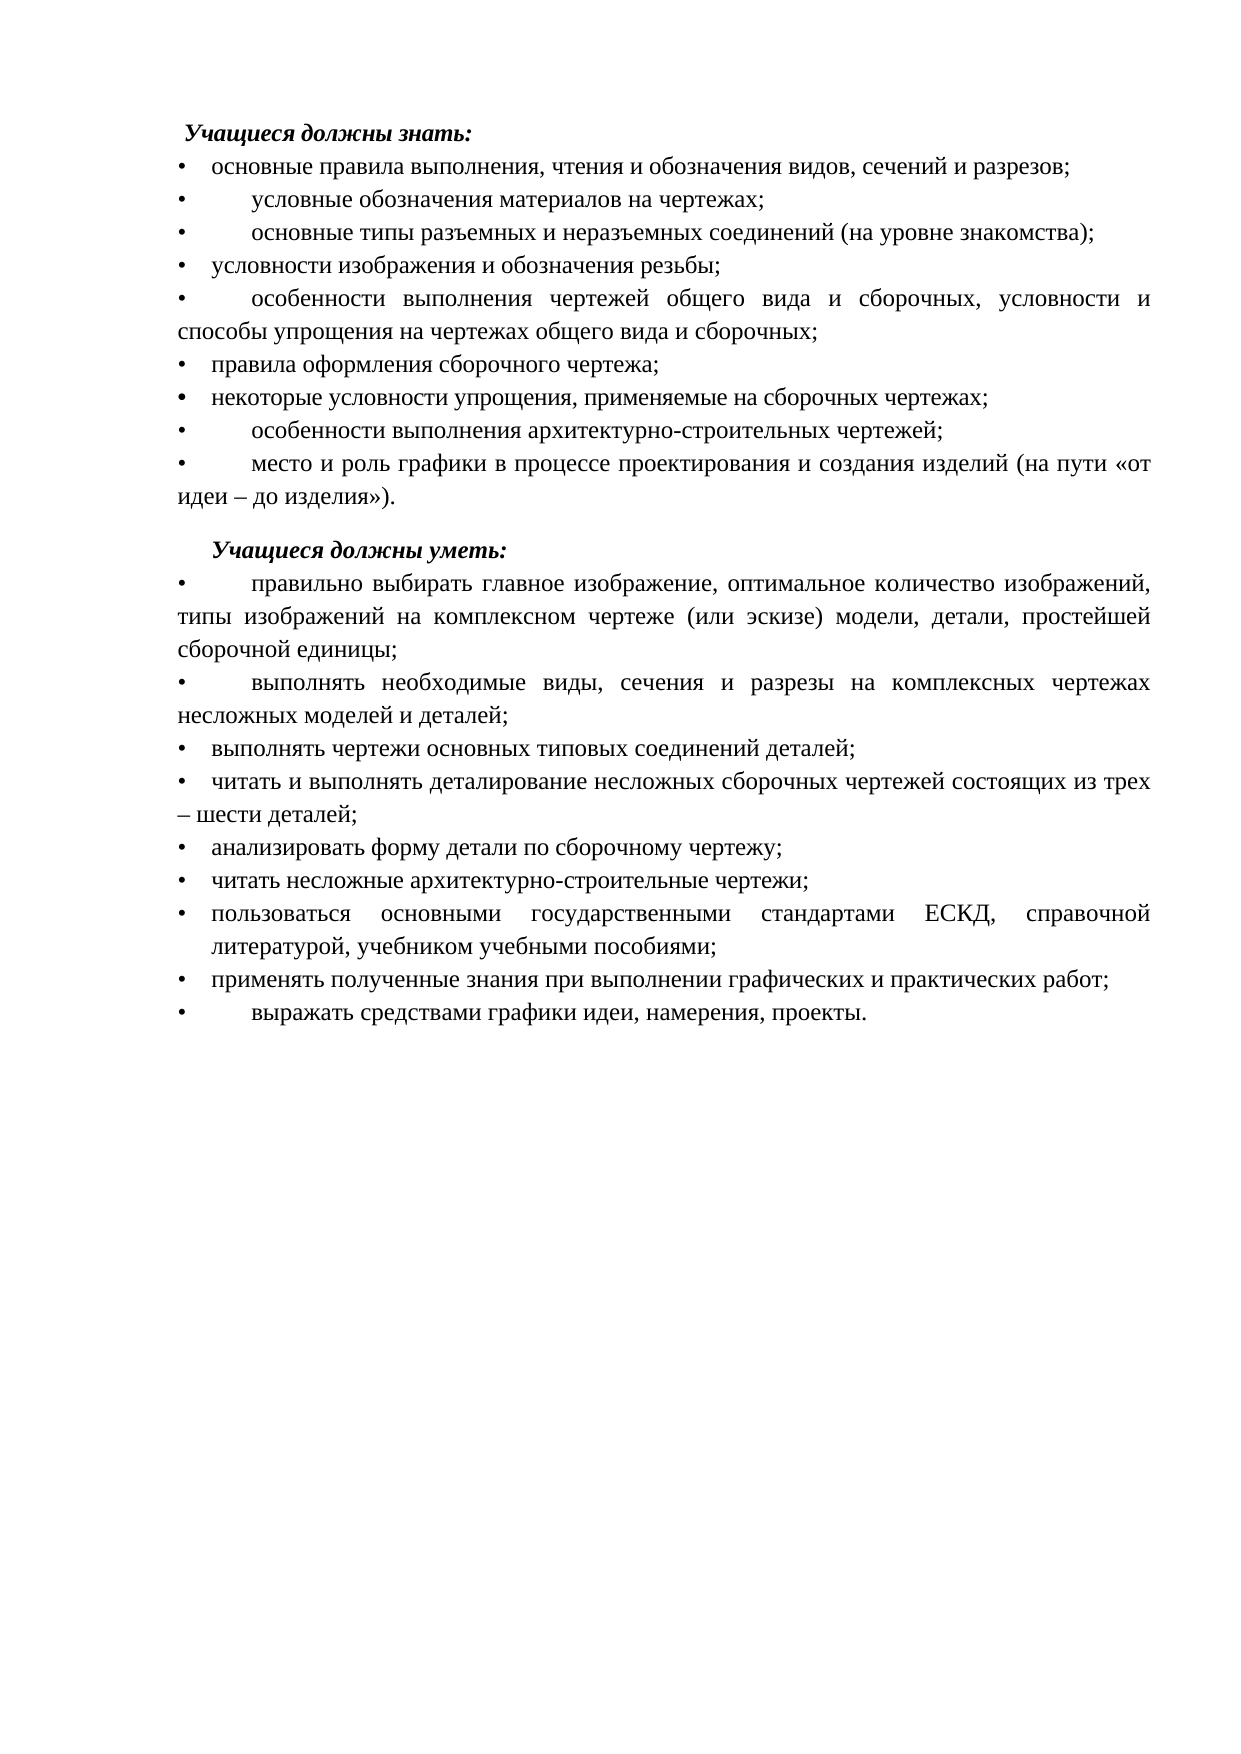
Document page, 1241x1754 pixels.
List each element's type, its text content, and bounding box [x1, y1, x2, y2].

list применять полученные знания при выполнении графических и практических работ; [177, 964, 1151, 993]
list правильно выбирать главное изображение, оптимальное количество изображений, типы изображений на комплексном чертеже (или эскизе) модели, детали, простейшей сборочной единицы; [177, 568, 1152, 663]
list основные типы разъемных и неразъемных соединений (на уровне знакомства); [177, 217, 1152, 246]
list правила оформления сборочного чертежа; [177, 349, 1152, 378]
list выражать средствами графики идеи, намерения, проекты. [177, 997, 1152, 1026]
list особенности выполнения чертежей общего вида и сборочных, условности и способы упрощения на чертежах общего вида и сборочных; [177, 283, 1152, 345]
list пользоваться основными государственными стандартами ЕСКД, справочной литературой, учебником учебными пособиями; [177, 898, 1151, 960]
list читать несложные архитектурно-строительные чертежи; [177, 865, 1152, 894]
list выполнять чертежи основных типовых соединений деталей; [177, 733, 1152, 762]
list особенности выполнения архитектурно-строительных чертежей; [177, 415, 1152, 444]
list выполнять необходимые виды, сечения и разрезы на комплексных чертежах несложных моделей и деталей; [177, 667, 1152, 729]
list место и роль графики в процессе проектирования и создания изделий (на пути «от идеи – до изделия»). [177, 448, 1152, 510]
list условные обозначения материалов на чертежах; [177, 184, 1152, 213]
text Учащиеся должны знать: [184, 118, 1152, 147]
list некоторые условности упрощения, применяемые на сборочных чертежах; [177, 382, 1152, 411]
text Учащиеся должны уметь: [211, 535, 1152, 564]
list анализировать форму детали по сборочному чертежу; [177, 832, 1152, 861]
list читать и выполнять деталирование несложных сборочных чертежей состоящих из трех – шести деталей; [177, 766, 1152, 828]
list условности изображения и обозначения резьбы; [177, 250, 1152, 279]
list основные правила выполнения, чтения и обозначения видов, сечений и разрезов; [177, 151, 1152, 180]
